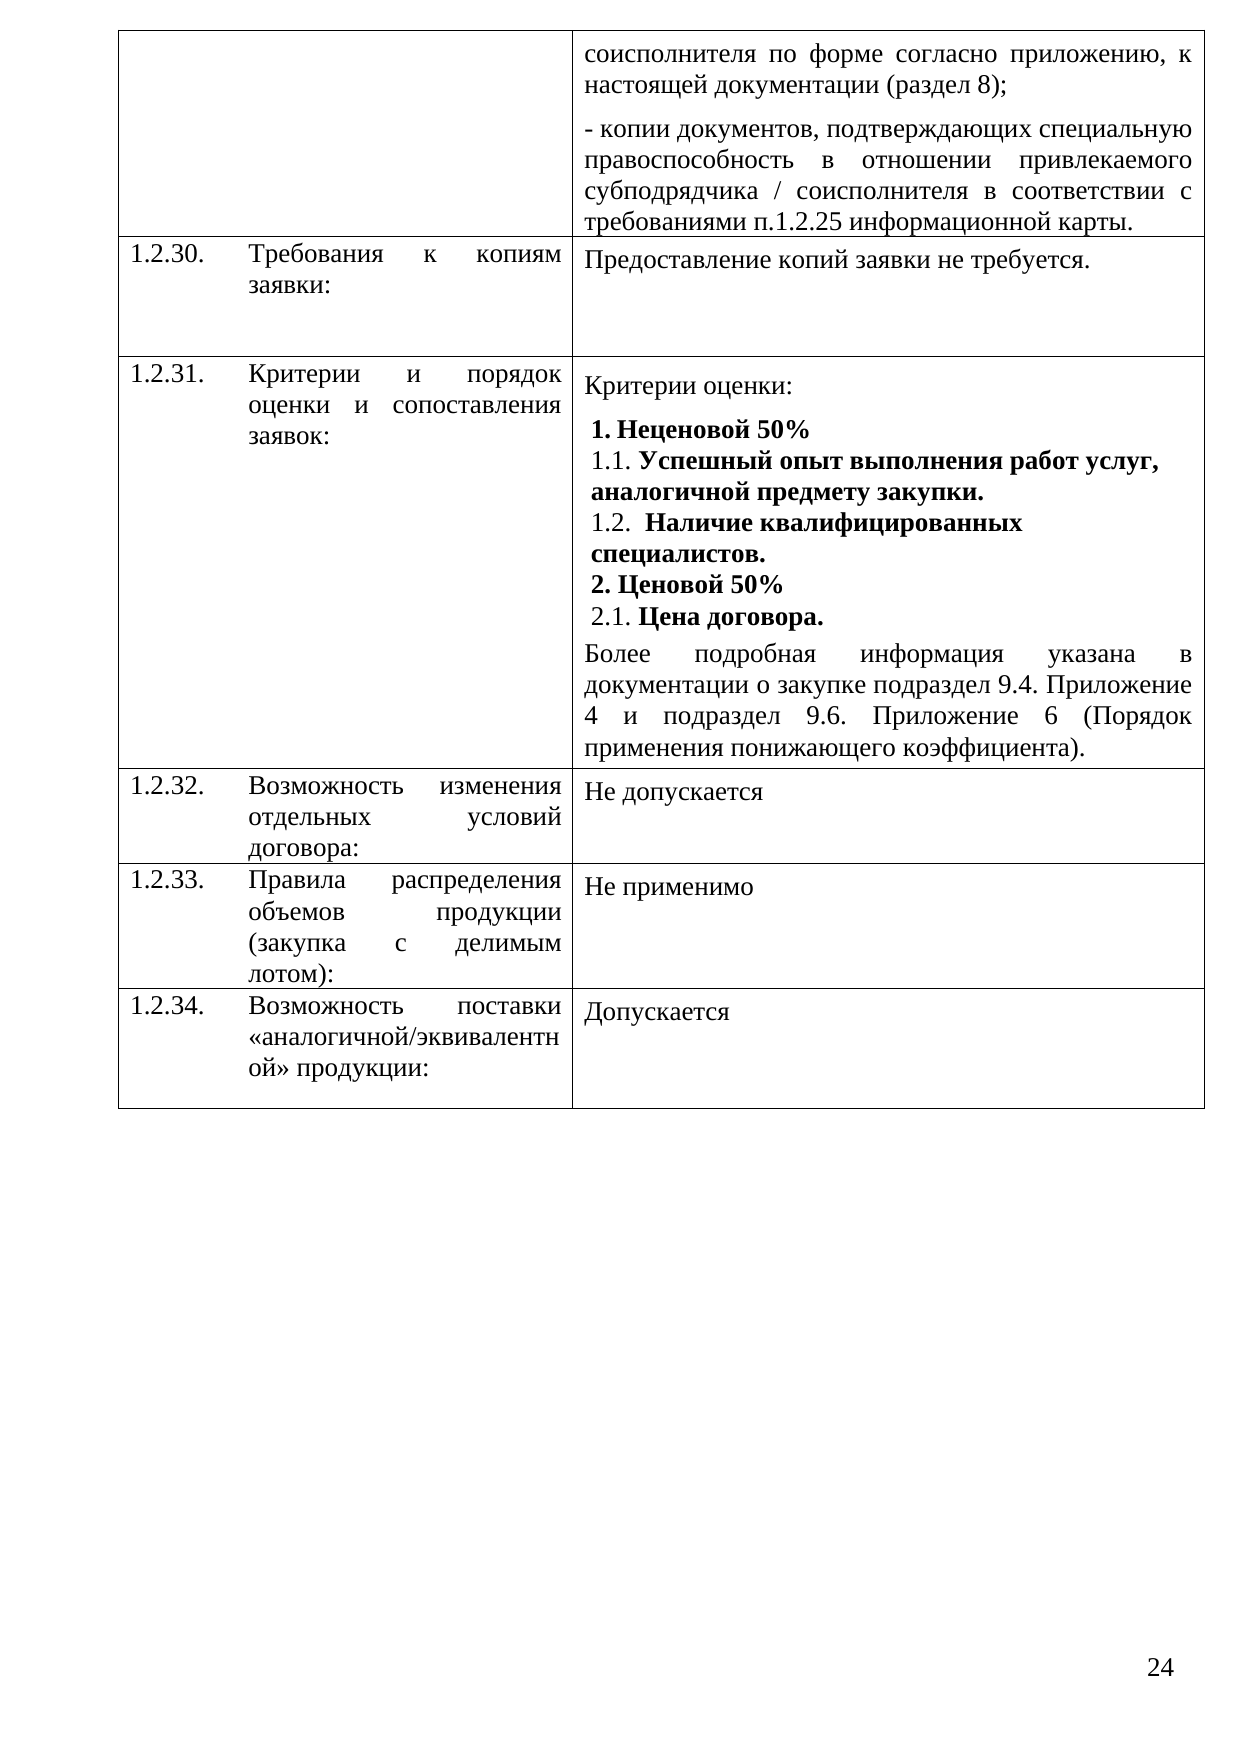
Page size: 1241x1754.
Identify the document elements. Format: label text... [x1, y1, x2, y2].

table_cell Возможность поставки «аналогичной/эквивалентной» продукции: [119, 989, 572, 1108]
table_cell Возможность изменения отдельных условий договора: [119, 769, 572, 862]
table_cell Критерии и порядок оценки и сопоставления заявок: [119, 357, 572, 768]
table_cell Не допускается [573, 769, 1204, 862]
table_cell Критерии оценки: 1. Неценовой 50% 1.1. Успешный опыт выполнения работ услуг, аналогичной предмету закупки. 1.2. Наличие квалифицированных специалистов. 2. Ценовой 50% 2.1. Цена договора. Более подробная информация указана в документации о закупке подраздел 9.4. Приложение 4 и подраздел 9.6. Приложение 6 (Порядок применения понижающего коэффициента). [573, 357, 1204, 768]
table_cell Предоставление копий заявки не требуется. [573, 237, 1204, 356]
table_cell Требования к копиям заявки: [119, 237, 572, 356]
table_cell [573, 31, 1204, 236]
table_cell Правила распределения объемов продукции (закупка с делимым лотом): [119, 864, 572, 988]
table_cell Не применимо [573, 864, 1204, 988]
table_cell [119, 31, 572, 236]
table_cell Допускается [573, 989, 1204, 1108]
